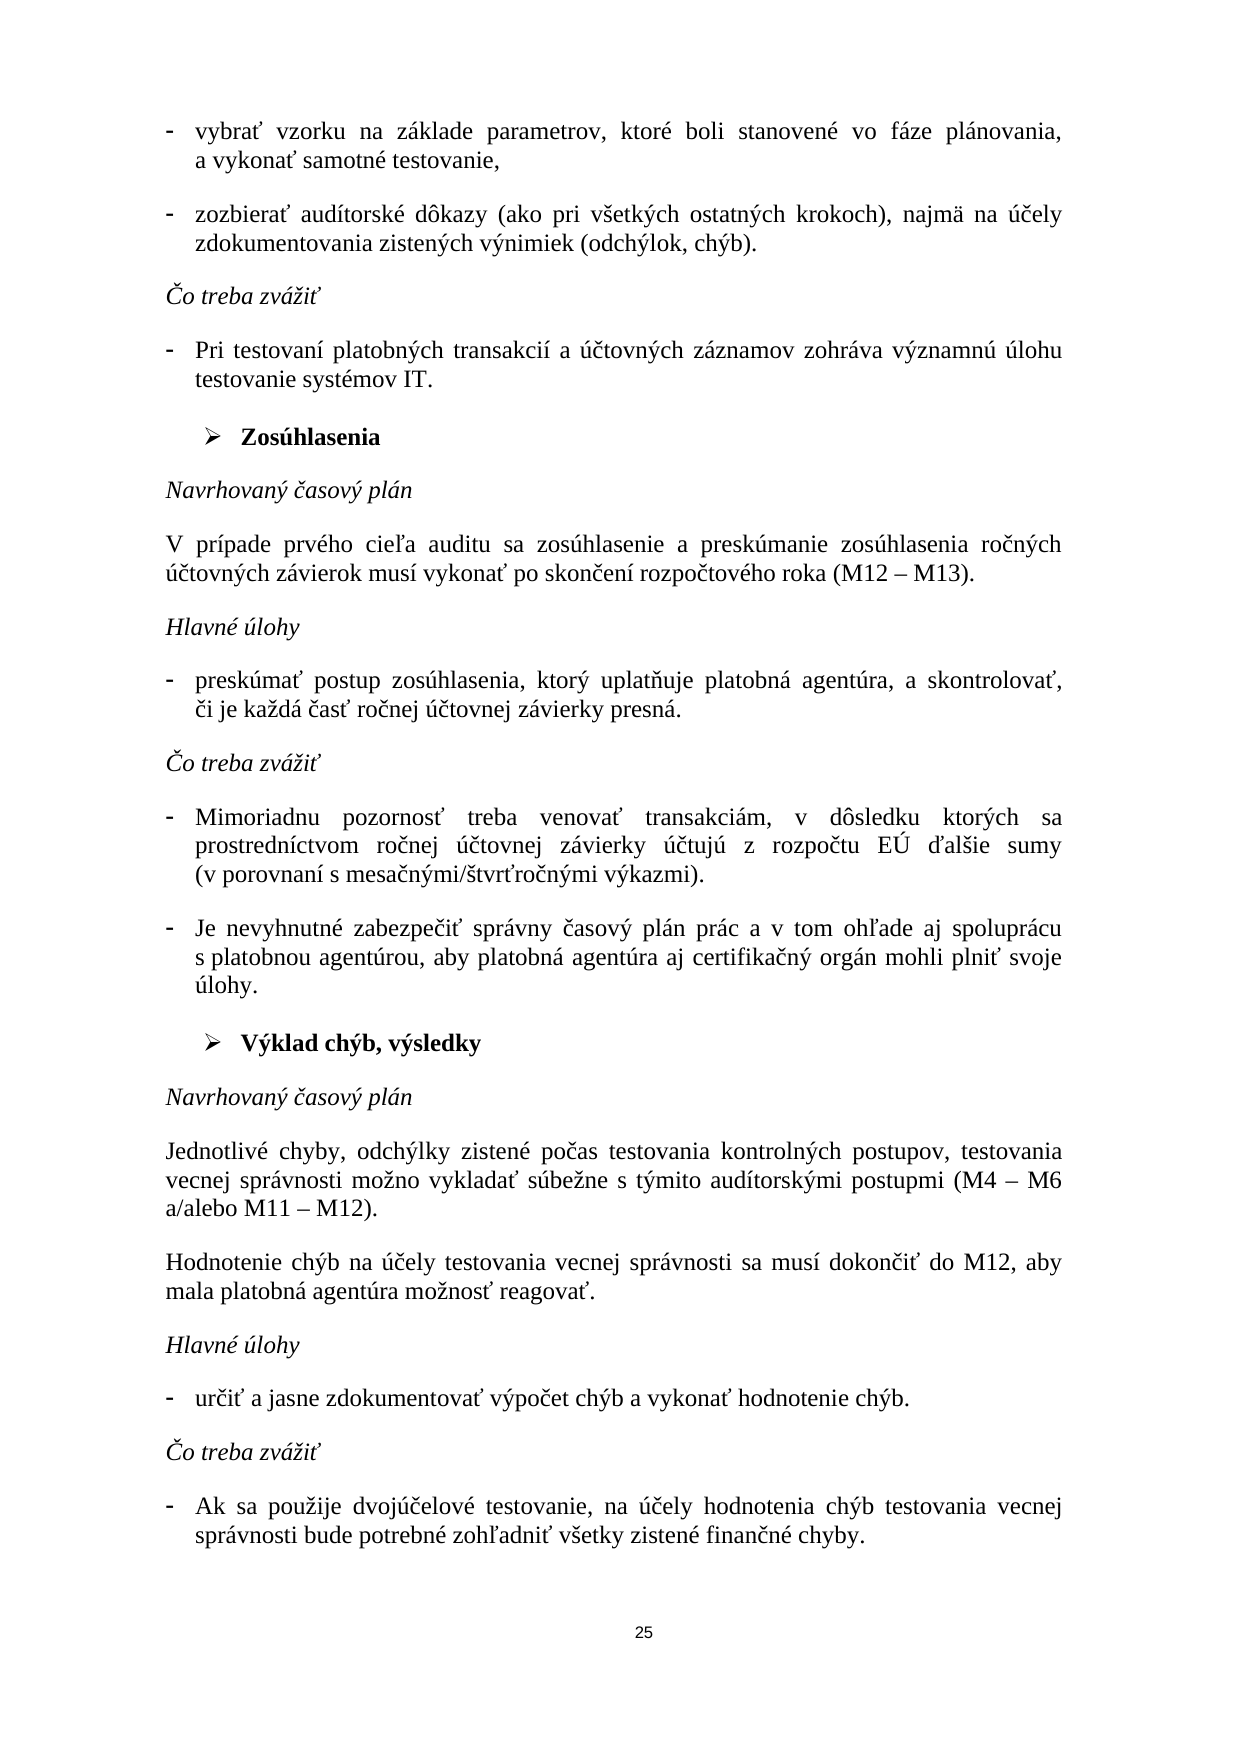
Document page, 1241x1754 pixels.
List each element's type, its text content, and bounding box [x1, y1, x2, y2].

text Navrhovaný časový plán [165, 1082, 1063, 1111]
subtitle Výklad chýb, výsledky [203, 1028, 1063, 1057]
text Hodnotenie chýb na účely testovania vecnej správnosti sa musí dokončiť do M12, aby mala platobná agentúra možnosť reagovať. [165, 1247, 1063, 1305]
list zozbierať audítorské dôkazy (ako pri všetkých ostatných krokoch), najmä na účely zdokumentovania zistených výnimiek (odchýlok, chýb). [165, 199, 1063, 256]
list Pri testovaní platobných transakcií a účtovných záznamov zohráva významnú úlohu testovanie systémov IT. [165, 335, 1063, 393]
text Čo treba zvážiť [165, 281, 1063, 310]
list určiť a jasne zdokumentovať výpočet chýb a vykonať hodnotenie chýb. [165, 1383, 1063, 1412]
list Je nevyhnutné zabezpečiť správny časový plán prác a v tom ohľade aj spoluprácu s platobnou agentúrou, aby platobná agentúra aj certifikačný orgán mohli plniť svoje úlohy. [165, 913, 1063, 999]
list preskúmať postup zosúhlasenia, ktorý uplatňuje platobná agentúra, a skontrolovať, či je každá časť ročnej účtovnej závierky presná. [165, 666, 1063, 723]
text Navrhovaný časový plán [165, 476, 1063, 504]
text Hlavné úlohy [165, 612, 1063, 641]
list vybrať vzorku na základe parametrov, ktoré boli stanovené vo fáze plánovania, a vykonať samotné testovanie, [165, 116, 1063, 174]
list Mimoriadnu pozornosť treba venovať transakciám, v dôsledku ktorých sa prostredníctvom ročnej účtovnej závierky účtujú z rozpočtu EÚ ďalšie sumy (v porovnaní s mesačnými/štvrťročnými výkazmi). [165, 802, 1063, 888]
text Čo treba zvážiť [165, 748, 1063, 777]
list Ak sa použije dvojúčelové testovanie, na účely hodnotenia chýb testovania vecnej správnosti bude potrebné zohľadniť všetky zistené finančné chyby. [165, 1491, 1063, 1548]
text Jednotlivé chyby, odchýlky zistené počas testovania kontrolných postupov, testovania vecnej správnosti možno vykladať súbežne s týmito audítorskými postupmi (M4 – M6 a/alebo M11 – M12). [165, 1136, 1063, 1222]
text Čo treba zvážiť [165, 1437, 1063, 1466]
subtitle Zosúhlasenia [203, 422, 1063, 451]
text V prípade prvého cieľa auditu sa zosúhlasenie a preskúmanie zosúhlasenia ročných účtovných závierok musí vykonať po skončení rozpočtového roka (M12 – M13). [165, 529, 1063, 587]
text Hlavné úlohy [165, 1330, 1063, 1358]
